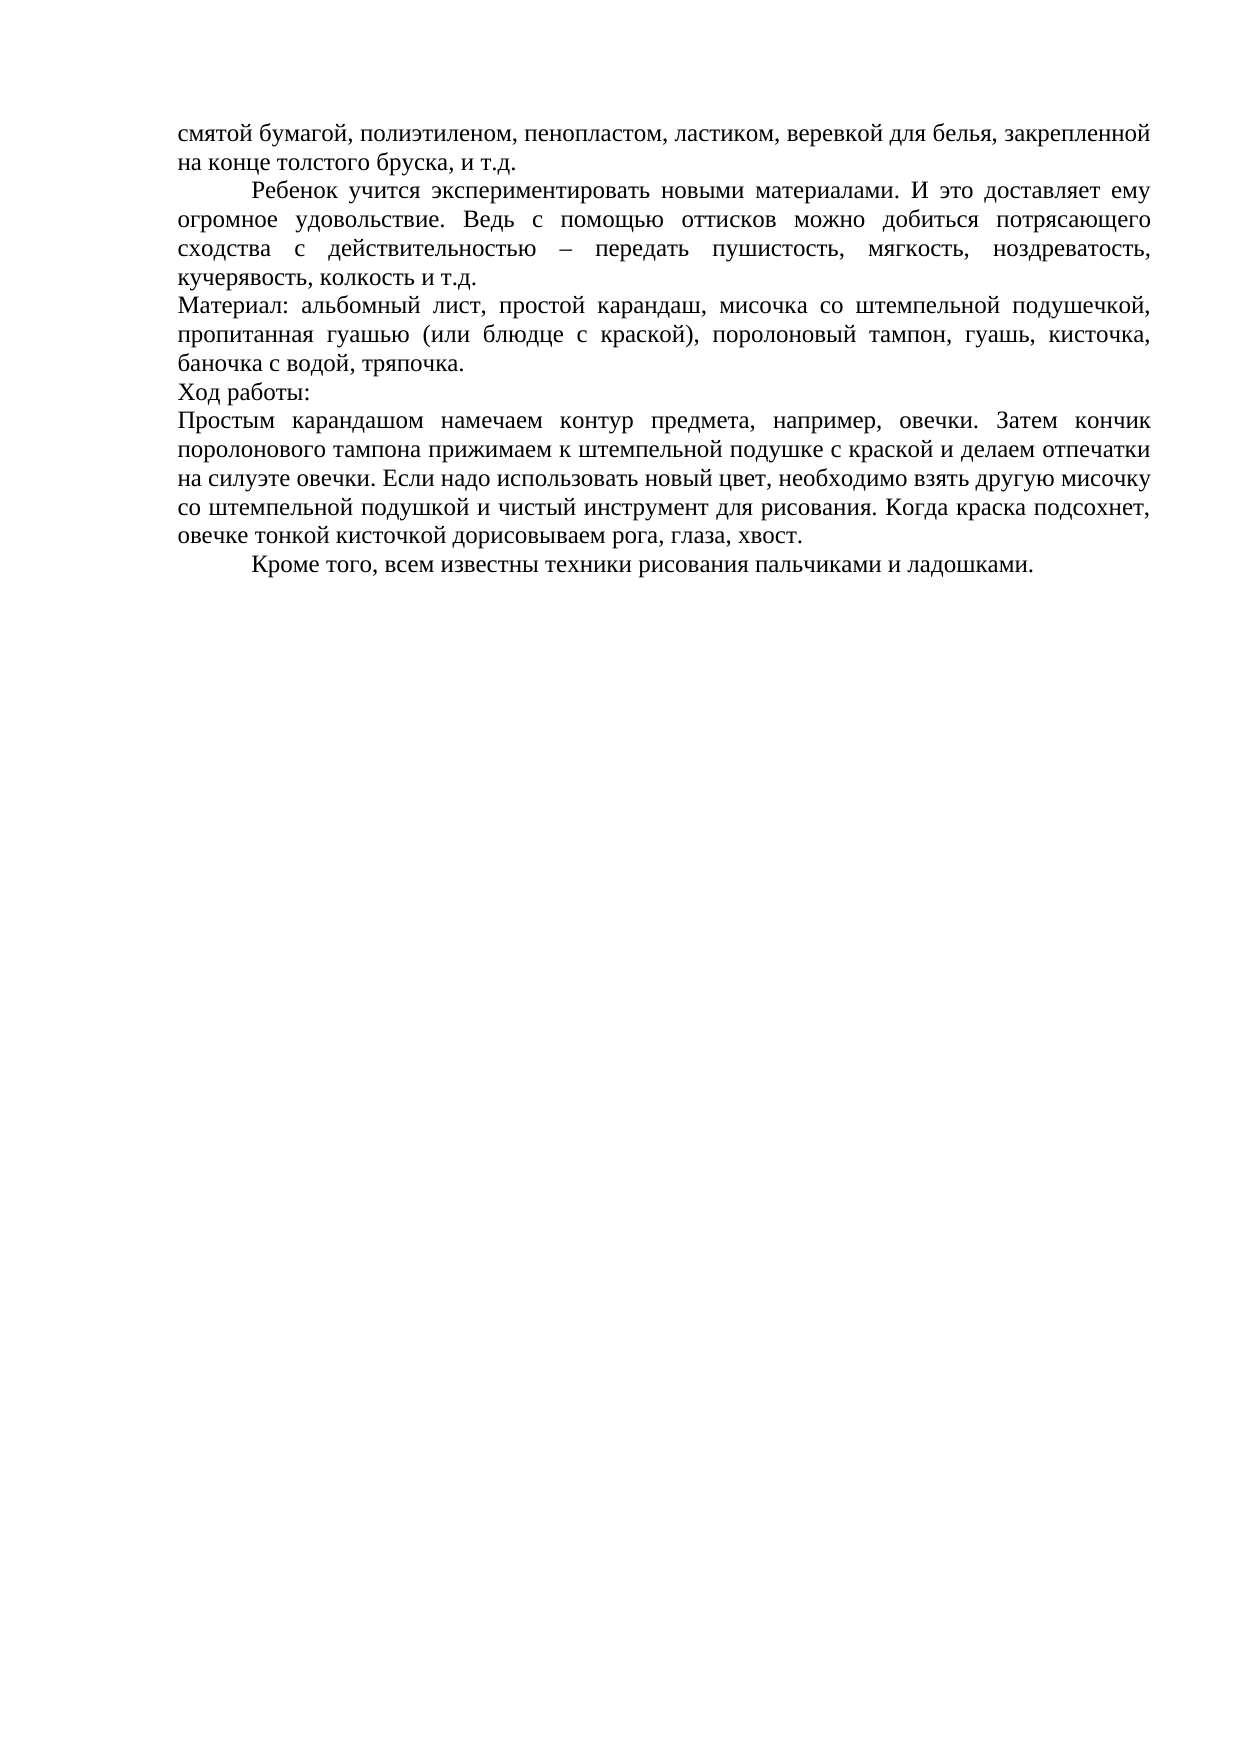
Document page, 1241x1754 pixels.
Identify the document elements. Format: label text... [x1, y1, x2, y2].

text Простым карандашом намечаем контур предмета, например, овечки. Затем кончик поролонового тампона прижимаем к штемпельной подушке с краской и делаем отпечатки на силуэте овечки. Если надо использовать новый цвет, необходимо взять другую мисочку со штемпельной подушкой и чистый инструмент для рисования. Когда краска подсохнет, овечке тонкой кисточкой дорисовываем рога, глаза, хвост. [177, 406, 1152, 549]
text Ребенок учится экспериментировать новыми материалами. И это доставляет ему огромное удовольствие. Ведь с помощью оттисков можно добиться потрясающего сходства с действительностью – передать пушистость, мягкость, ноздреватость, кучерявость, колкость и т.д. [177, 176, 1152, 291]
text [177, 118, 1152, 176]
text Кроме того, всем известны техники рисования пальчиками и ладошками. [177, 549, 1152, 578]
text Материал: альбомный лист, простой карандаш, мисочка со штемпельной подушечкой, пропитанная гуашью (или блюдце с краской), поролоновый тампон, гуашь, кисточка, баночка с водой, тряпочка. [177, 291, 1152, 377]
text Ход работы: [177, 377, 1152, 406]
